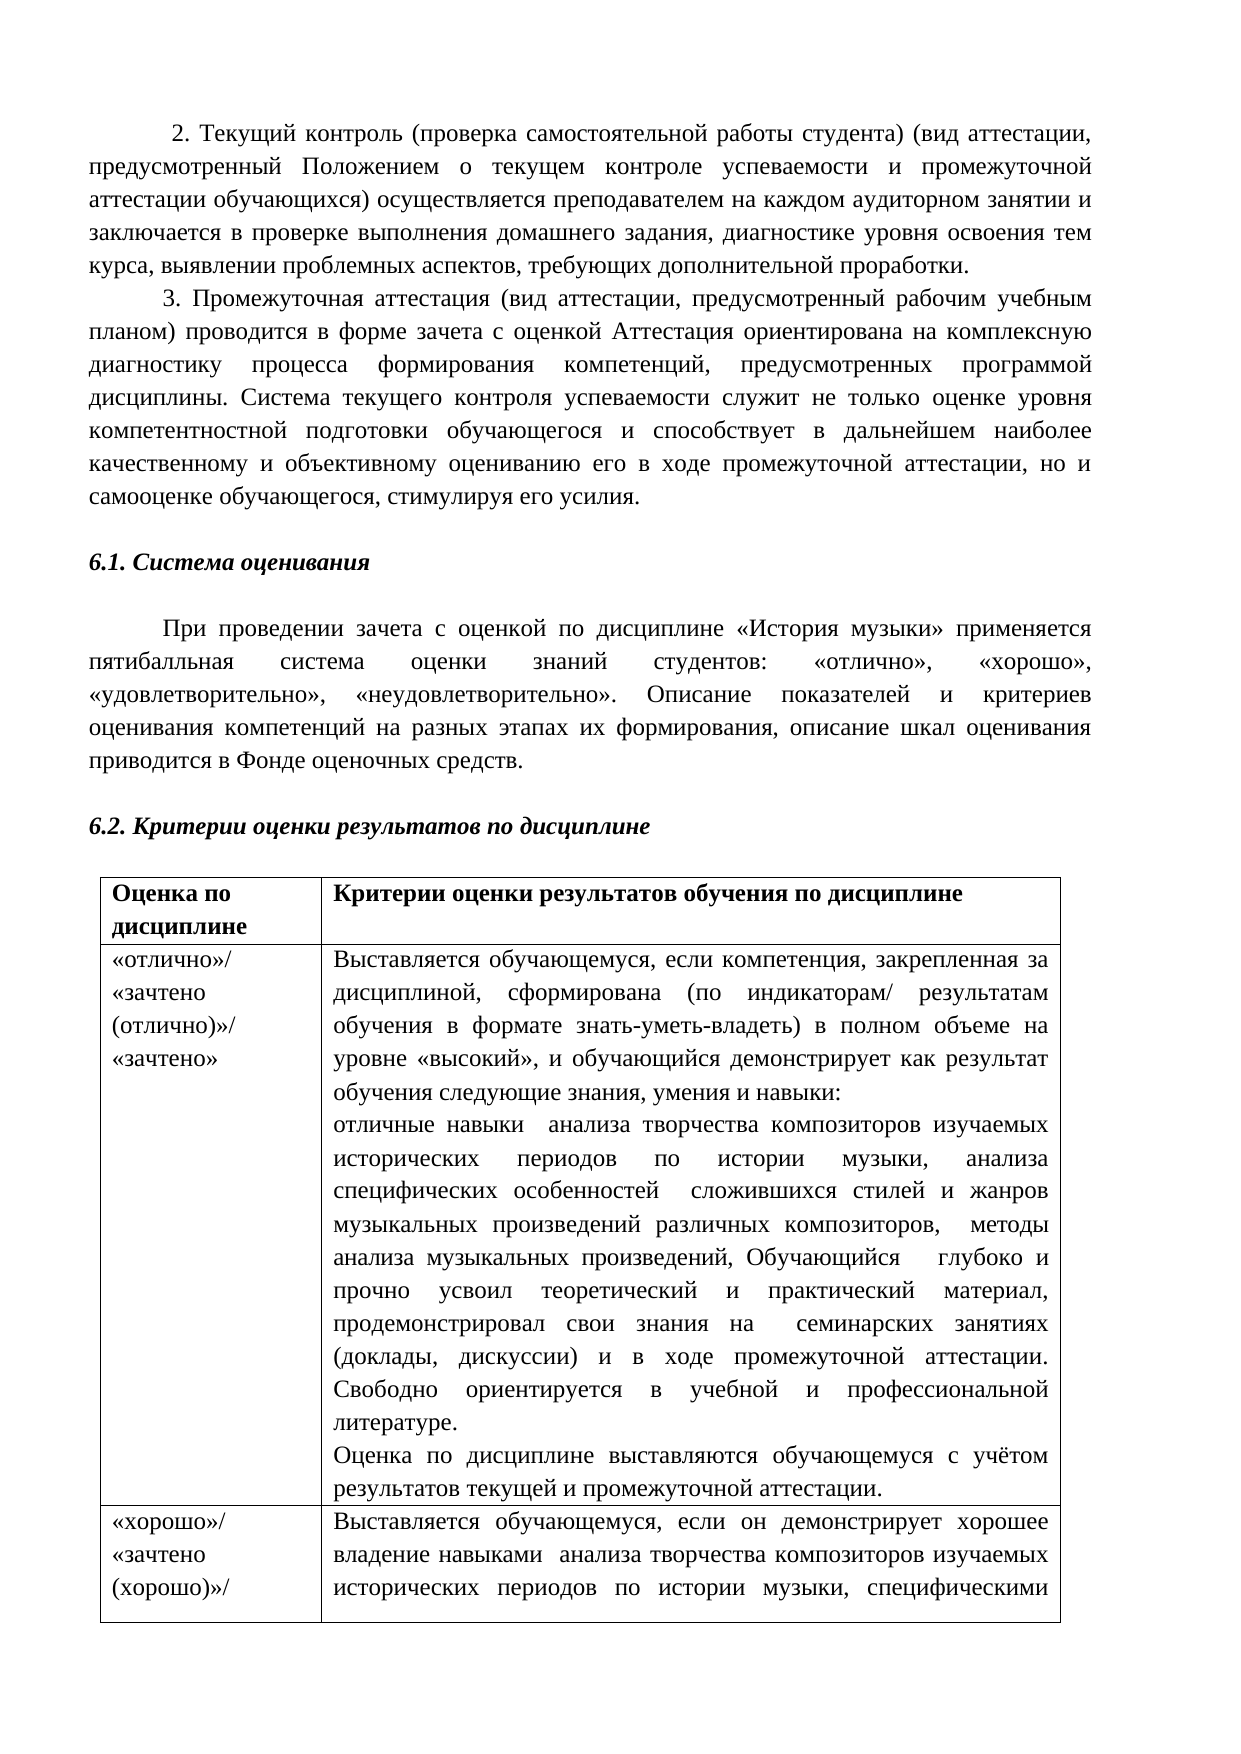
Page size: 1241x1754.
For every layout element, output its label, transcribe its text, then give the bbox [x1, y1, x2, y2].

text 3. Промежуточная аттестация (вид аттестации, предусмотренный рабочим учебным планом) проводится в форме зачета с оценкой Аттестация ориентирована на комплексную диагностику процесса формирования компетенций, предусмотренных программой дисциплины. Система текущего контроля успеваемости служит не только оценке уровня компетентностной подготовки обучающегося и способствует в дальнейшем наиболее качественному и объективному оцениванию его в ходе промежуточной аттестации, но и самооценке обучающегося, стимулируя его усилия. [89, 283, 1092, 510]
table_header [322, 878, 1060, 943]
text При проведении зачета с оценкой по дисциплине «История музыки» применяется пятибалльная система оценки знаний студентов: «отлично», «хорошо», «удовлетворительно», «неудовлетворительно». Описание показателей и критериев оценивания компетенций на разных этапах их формирования, описание шкал оценивания приводится в Фонде оценочных средств. [89, 613, 1092, 774]
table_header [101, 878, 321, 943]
text 6.1. Система оценивания [89, 547, 1092, 576]
text 2. Текущий контроль (проверка самостоятельной работы студента) (вид аттестации, предусмотренный Положением о текущем контроле успеваемости и промежуточной аттестации обучающихся) осуществляется преподавателем на каждом аудиторном занятии и заключается в проверке выполнения домашнего задания, диагностике уровня освоения тем курса, выявлении проблемных аспектов, требующих дополнительной проработки. [89, 118, 1092, 279]
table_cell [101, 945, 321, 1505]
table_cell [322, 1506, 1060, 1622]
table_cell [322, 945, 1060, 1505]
text 6.2. Критерии оценки результатов по дисциплине [89, 811, 1092, 839]
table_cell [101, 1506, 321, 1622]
